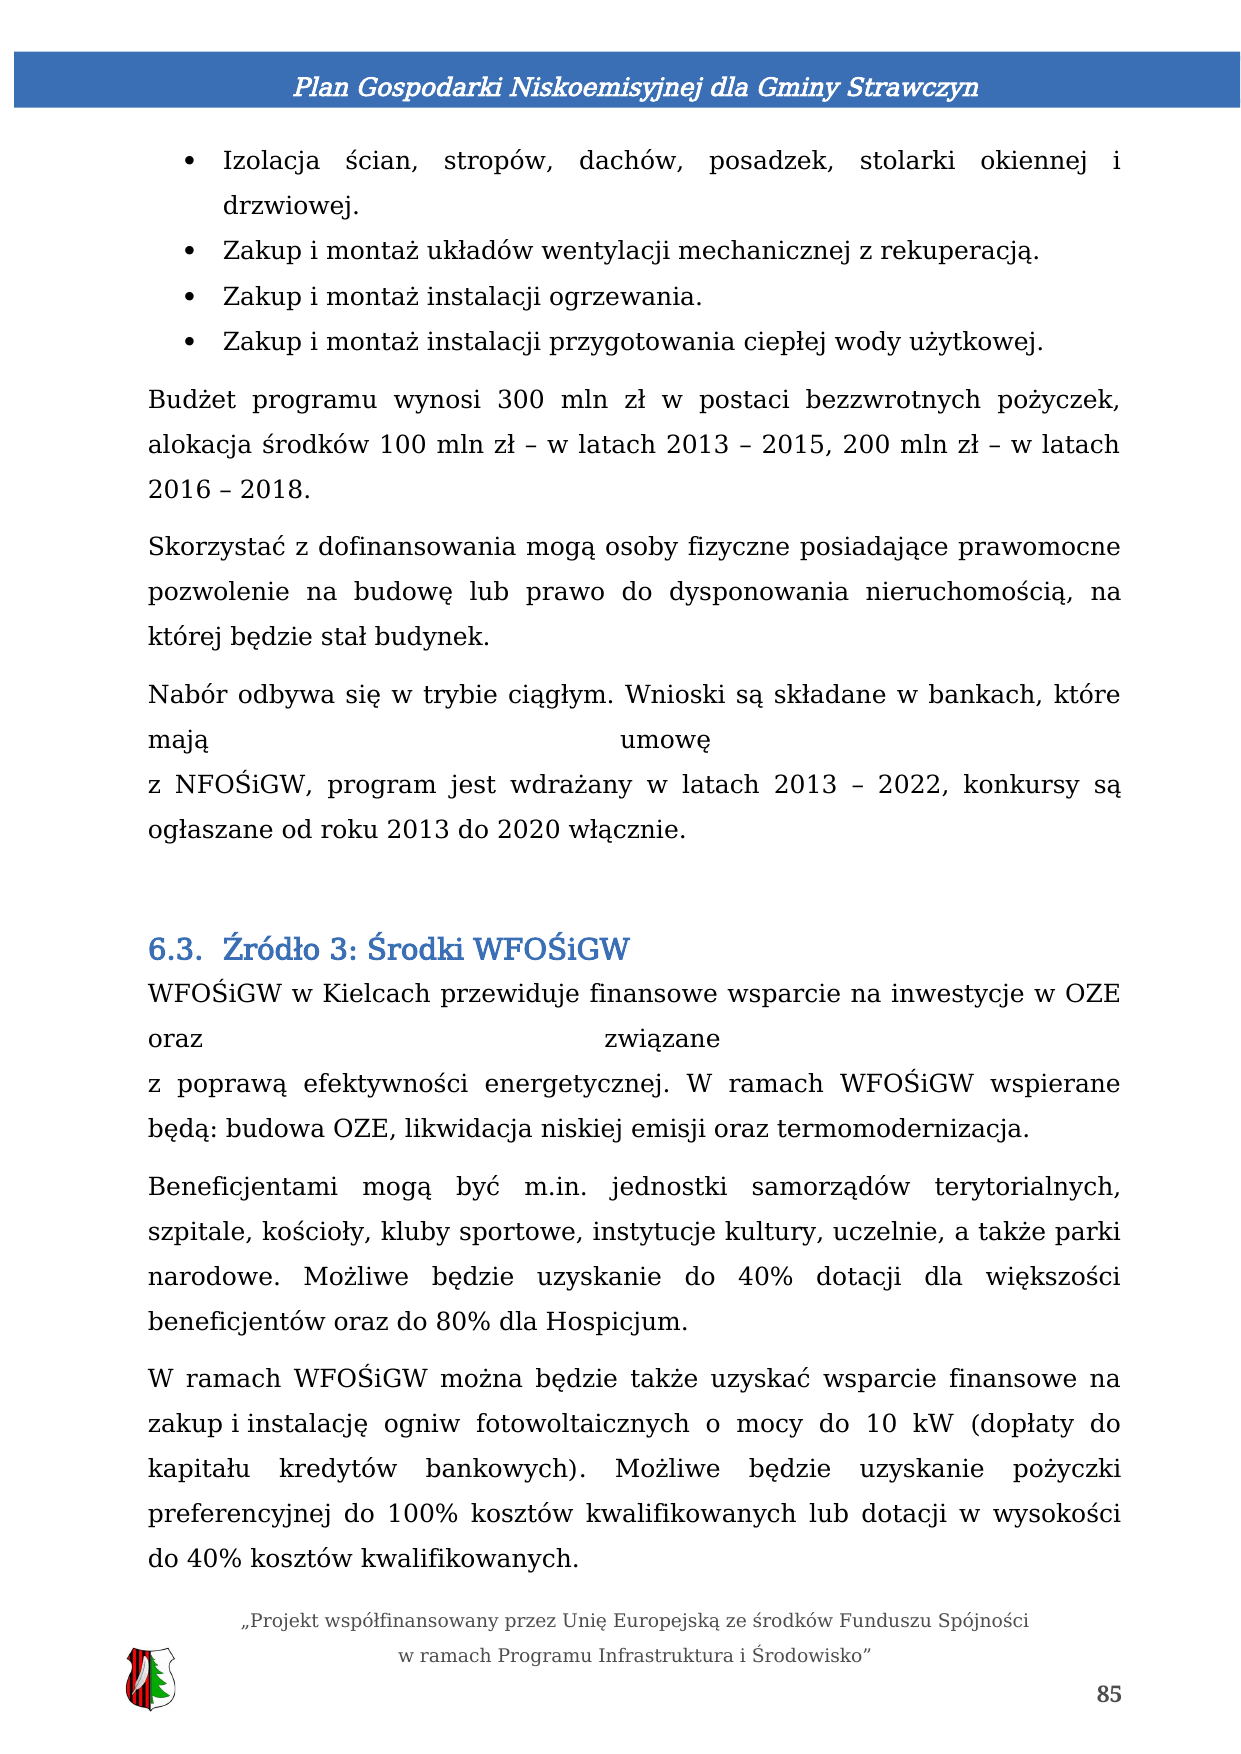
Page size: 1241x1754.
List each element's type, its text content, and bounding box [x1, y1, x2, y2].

text W ramach WFOŚiGW można będzie także uzyskać wsparcie finansowe na zakup i instalację ogniw fotowoltaicznych o mocy do 10 kW (dopłaty do kapitału kredytów bankowych). Możliwe będzie uzyskanie pożyczki preferencyjnej do 100% kosztów kwalifikowanych lub dotacji w wysokości do 40% kosztów kwalifikowanych. [148, 1363, 1122, 1573]
text WFOŚiGW w Kielcach przewiduje finansowe wsparcie na inwestycje w OZE oraz związane z poprawą efektywności energetycznej. W ramach WFOŚiGW wspierane będą: budowa OZE, likwidacja niskiej emisji oraz termomodernizacja. [148, 978, 1122, 1143]
list Zakup i montaż instalacji ogrzewania. [185, 280, 1122, 311]
list Izolacja ścian, stropów, dachów, posadzek, stolarki okiennej i drzwiowej. [185, 145, 1122, 220]
text Budżet programu wynosi 300 mln zł w postaci bezzwrotnych pożyczek, alokacja środków 100 mln zł – w latach 2013 – 2015, 200 mln zł – w latach 2016 – 2018. [148, 383, 1122, 503]
text Nabór odbywa się w trybie ciągłym. Wnioski są składane w bankach, które mają umowę z NFOŚiGW, program jest wdrażany w latach 2013 – 2022, konkursy są ogłaszane od roku 2013 do 2020 włącznie. [148, 678, 1122, 843]
list Zakup i montaż instalacji przygotowania ciepłej wody użytkowej. [185, 326, 1122, 356]
text Skorzystać z dofinansowania mogą osoby fizyczne posiadające prawomocne pozwolenie na budowę lub prawo do dysponowania nieruchomością, na której będzie stał budynek. [148, 531, 1122, 651]
picture [125, 1647, 176, 1712]
text Beneficjentami mogą być m.in. jednostki samorządów terytorialnych, szpitale, kościoły, kluby sportowe, instytucje kultury, uczelnie, a także parki narodowe. Możliwe będzie uzyskanie do 40% dotacji dla większości beneficjentów oraz do 80% dla Hospicjum. [148, 1170, 1122, 1335]
subtitle Źródło 3: Środki WFOŚiGW [148, 930, 1122, 965]
list Zakup i montaż układów wentylacji mechanicznej z rekuperacją. [185, 235, 1122, 265]
